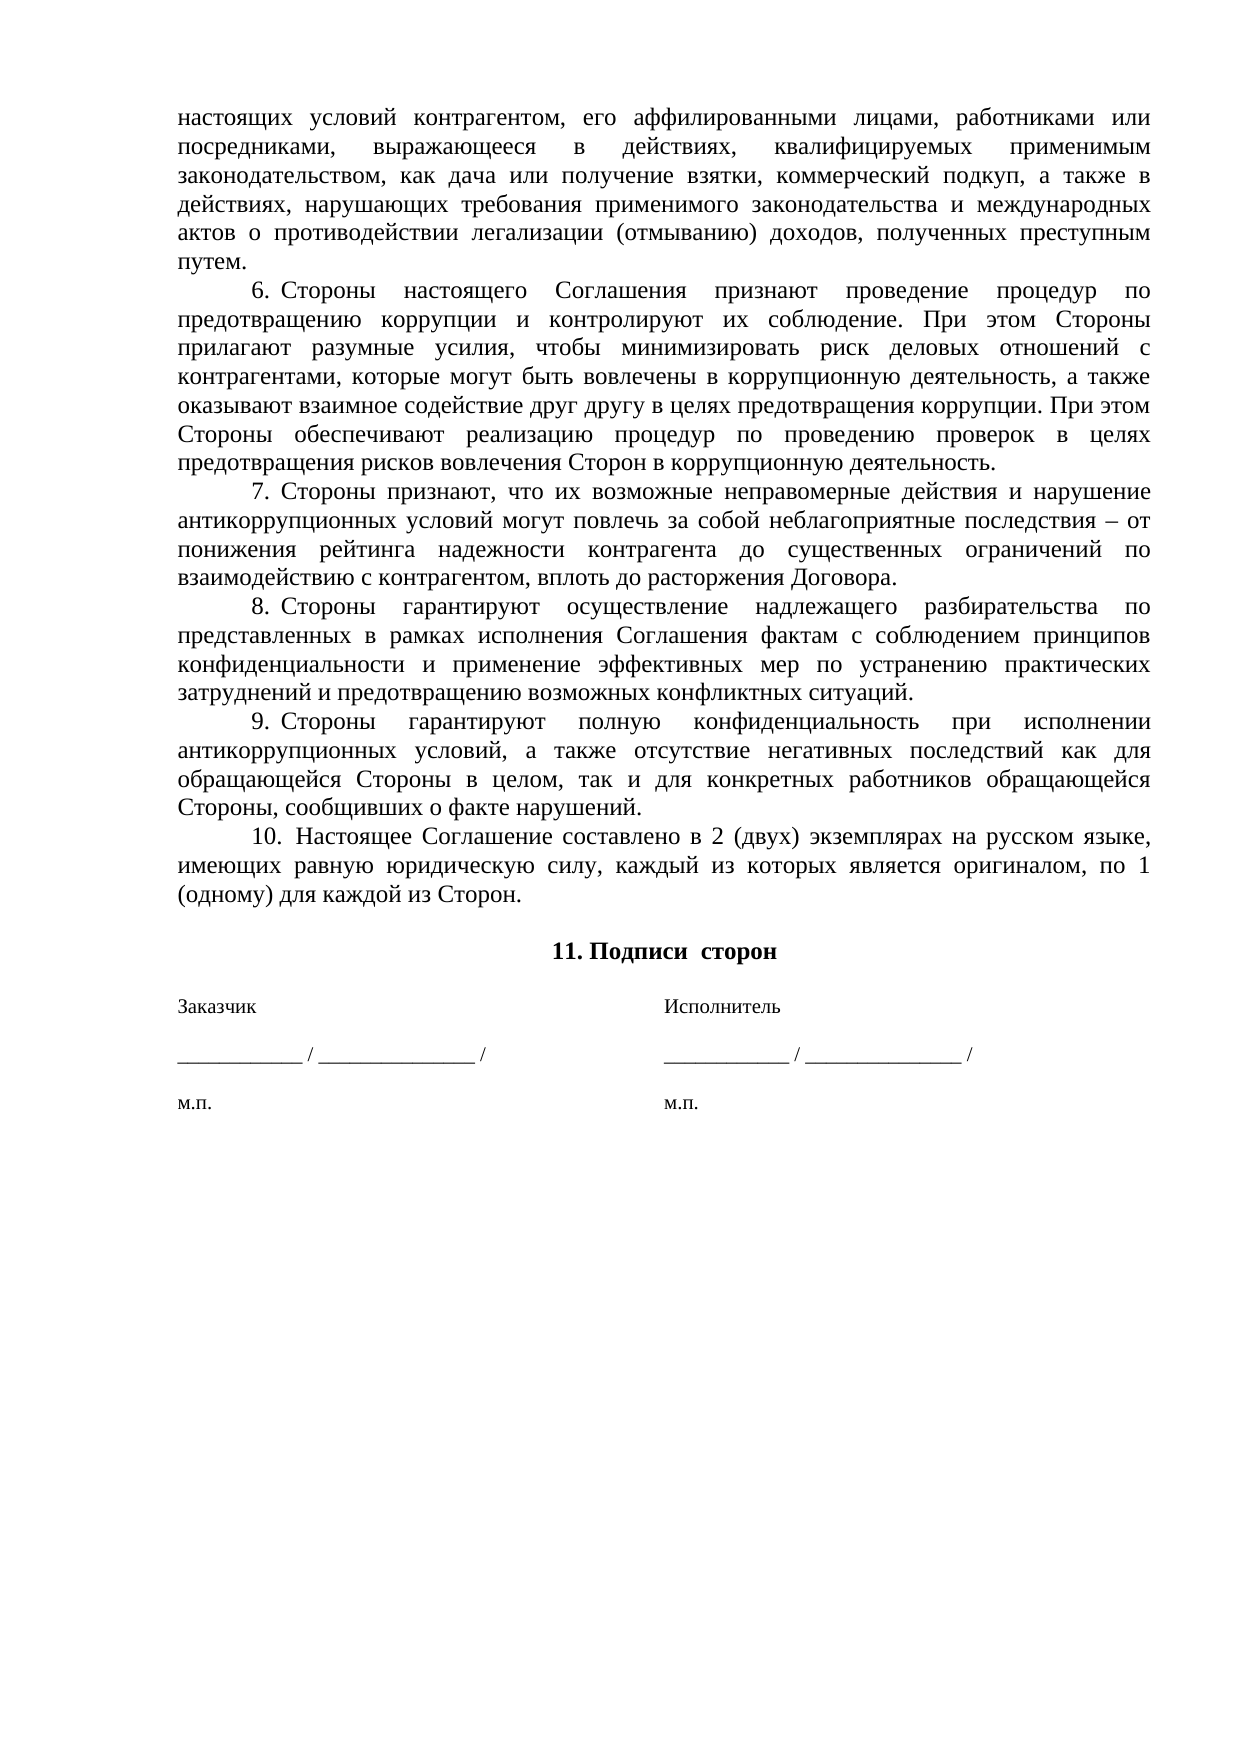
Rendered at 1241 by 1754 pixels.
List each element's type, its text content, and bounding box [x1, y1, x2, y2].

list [177, 102, 1152, 275]
list Стороны гарантируют осуществление надлежащего разбирательства по представленных в рамках исполнения Соглашения фактам с соблюдением принципов конфиденциальности и применение эффективных мер по устранению практических затруднений и предотвращению возможных конфликтных ситуаций. [177, 591, 1152, 706]
list Стороны признают, что их возможные неправомерные действия и нарушение антикоррупционных условий могут повлечь за собой неблагоприятные последствия – от понижения рейтинга надежности контрагента до существенных ограничений по взаимодействию с контрагентом, вплоть до расторжения Договора. [177, 476, 1152, 591]
list Стороны гарантируют полную конфиденциальность при исполнении антикоррупционных условий, а также отсутствие негативных последствий как для обращающейся Стороны в целом, так и для конкретных работников обращающейся Стороны, сообщивших о факте нарушений. [177, 706, 1152, 821]
list Стороны настоящего Соглашения признают проведение процедур по предотвращению коррупции и контролируют их соблюдение. При этом Стороны прилагают разумные усилия, чтобы минимизировать риск деловых отношений с контрагентами, которые могут быть вовлечены в коррупционную деятельность, а также оказывают взаимное содействие друг другу в целях предотвращения коррупции. При этом Стороны обеспечивают реализацию процедур по проведению проверок в целях предотвращения рисков вовлечения Сторон в коррупционную деятельность. [177, 275, 1152, 476]
table_header Заказчик ____________ / _______________ / м.п. [166, 994, 653, 1114]
list Настоящее Соглашение составлено в 2 (двух) экземплярах на русском языке, имеющих равную юридическую силу, каждый из которых является оригиналом, по 1 (одному) для каждой из Сторон. [177, 821, 1152, 907]
table_header Исполнитель ____________ / _______________ / м.п. [653, 994, 1139, 1114]
text 11. Подписи сторон [177, 936, 1152, 965]
